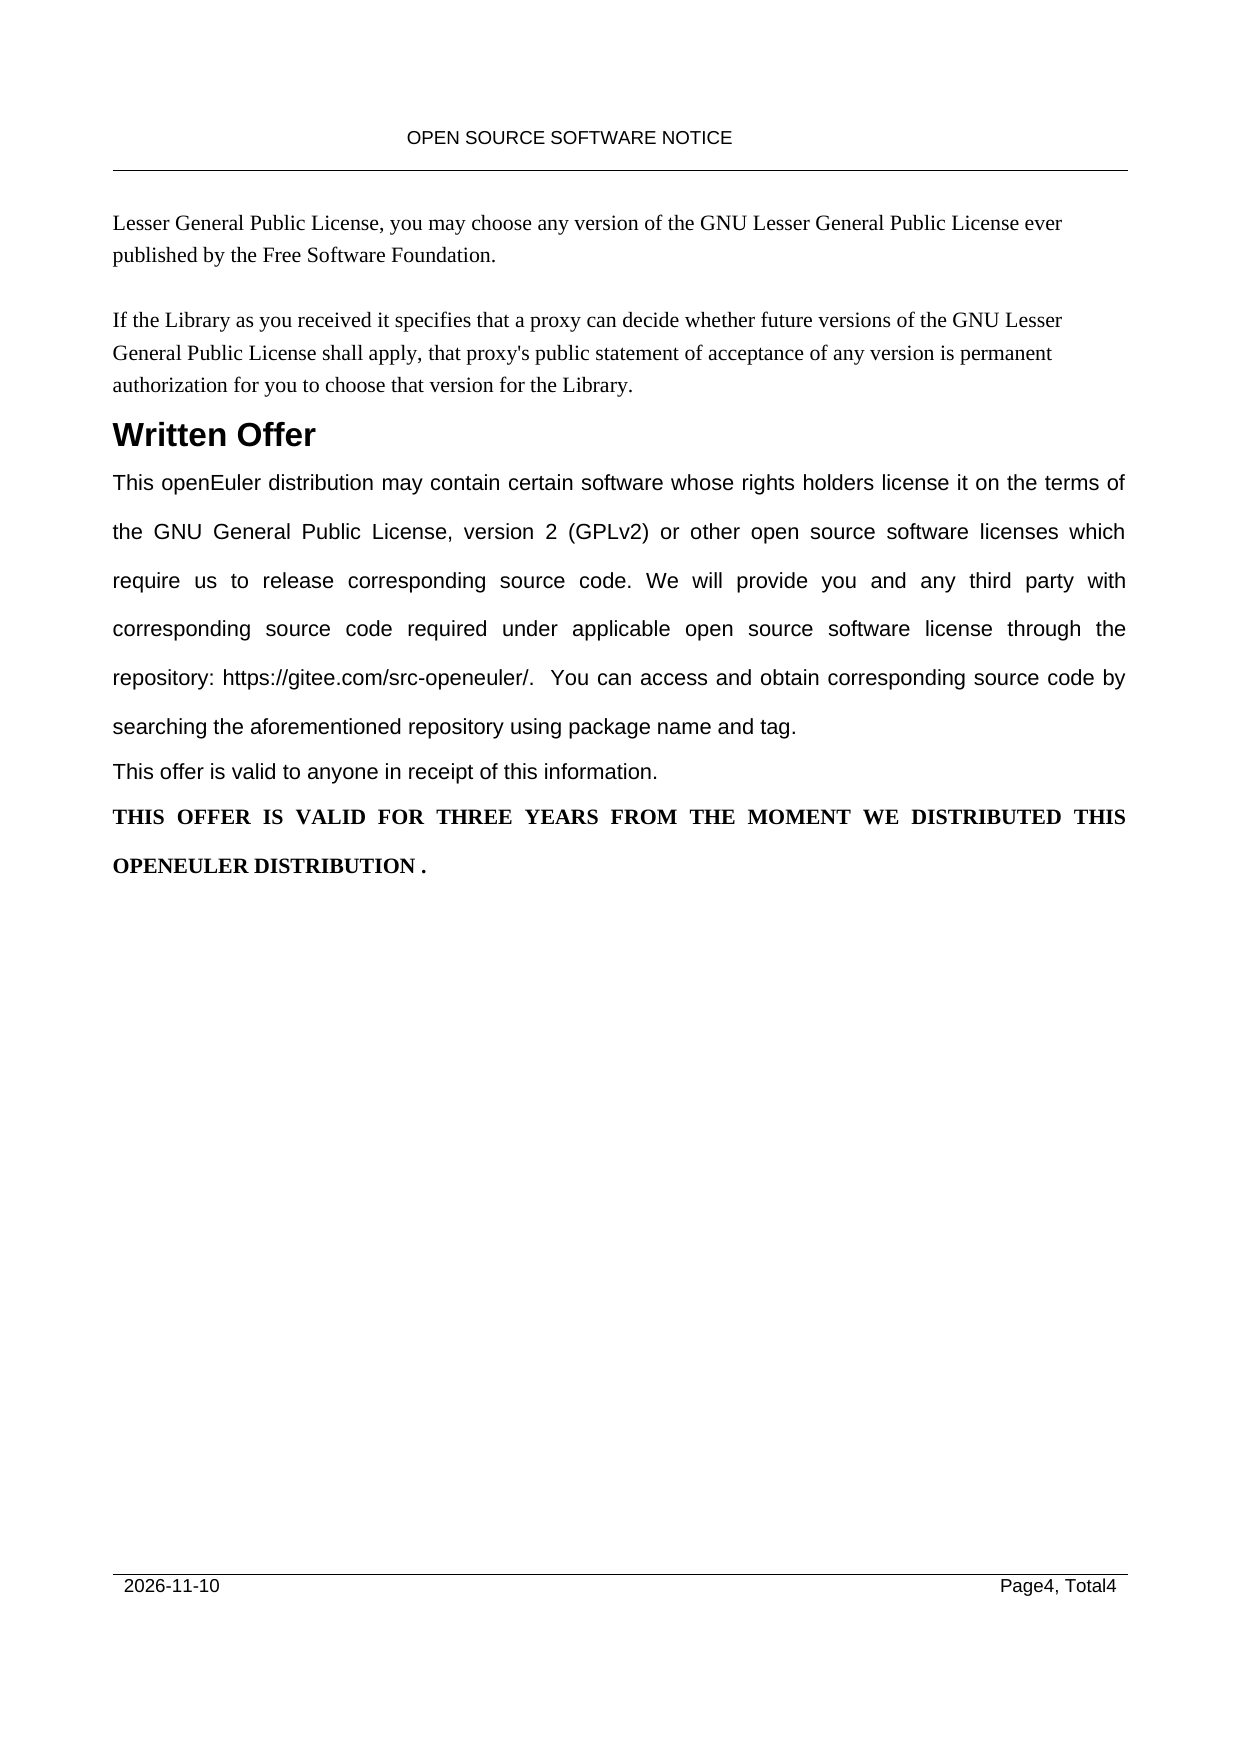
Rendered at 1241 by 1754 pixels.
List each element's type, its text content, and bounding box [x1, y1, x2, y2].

text THIS OFFER IS VALID FOR THREE YEARS FROM THE MOMENT WE DISTRIBUTED THIS OPENEULER DISTRIBUTION . [112, 800, 1128, 882]
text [112, 206, 1128, 401]
text Written Offer [112, 401, 1128, 466]
text This openEuler distribution may contain certain software whose rights holders license it on the terms of the GNU General Public License, version 2 (GPLv2) or other open source software licenses which require us to release corresponding source code. We will provide you and any third party with corresponding source code required under applicable open source software license through the repository: https://gitee.com/src-openeuler/. You can access and obtain corresponding source code by searching the aforementioned repository using package name and tag. [112, 466, 1128, 743]
text This offer is valid to anyone in receipt of this information. [112, 755, 1128, 788]
